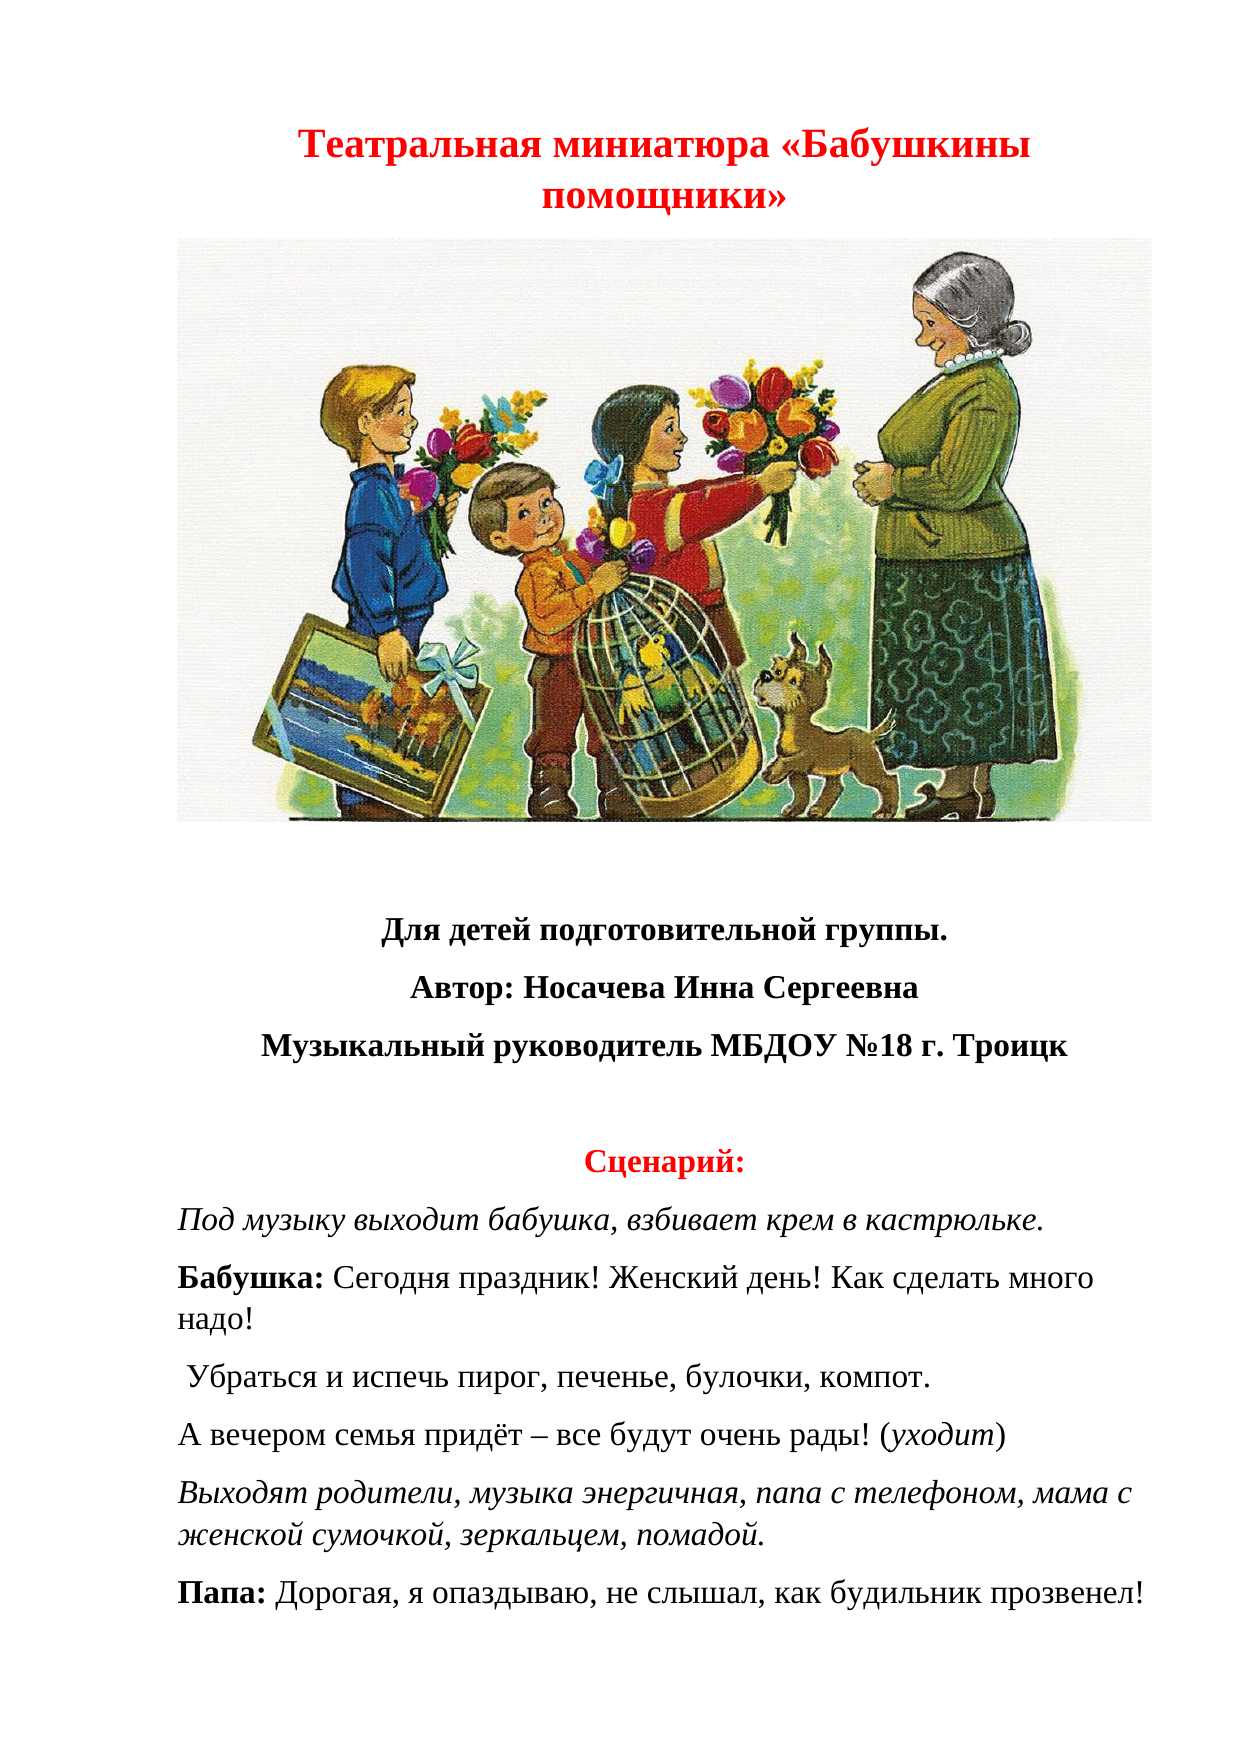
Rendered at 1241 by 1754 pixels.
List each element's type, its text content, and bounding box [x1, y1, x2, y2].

text Для детей подготовительной группы. [177, 909, 1152, 947]
text А вечером семья придёт – все будут очень рады! (уходит) [177, 1415, 1152, 1453]
text Театральная миниатюра «Бабушкины помощники» [177, 118, 1152, 218]
picture [177, 238, 1152, 822]
text Убраться и испечь пирог, печенье, булочки, компот. [177, 1357, 1152, 1395]
text Автор: Носачева Инна Сергеевна [177, 967, 1152, 1006]
text Музыкальный руководитель МБДОУ №18 г. Троицк [177, 1025, 1152, 1063]
text Бабушка: Сегодня праздник! Женский день! Как сделать много надо! [177, 1257, 1152, 1337]
text Под музыку выходит бабушка, взбивает крем в кастрюльке. [177, 1199, 1152, 1238]
text Выходят родители, музыка энергичная, папа с телефоном, мама с женской сумочкой, зеркальцем, помадой. [177, 1473, 1152, 1552]
text Папа: Дорогая, я опаздываю, не слышал, как будильник прозвенел! [177, 1572, 1152, 1610]
text Сценарий: [177, 1141, 1152, 1179]
